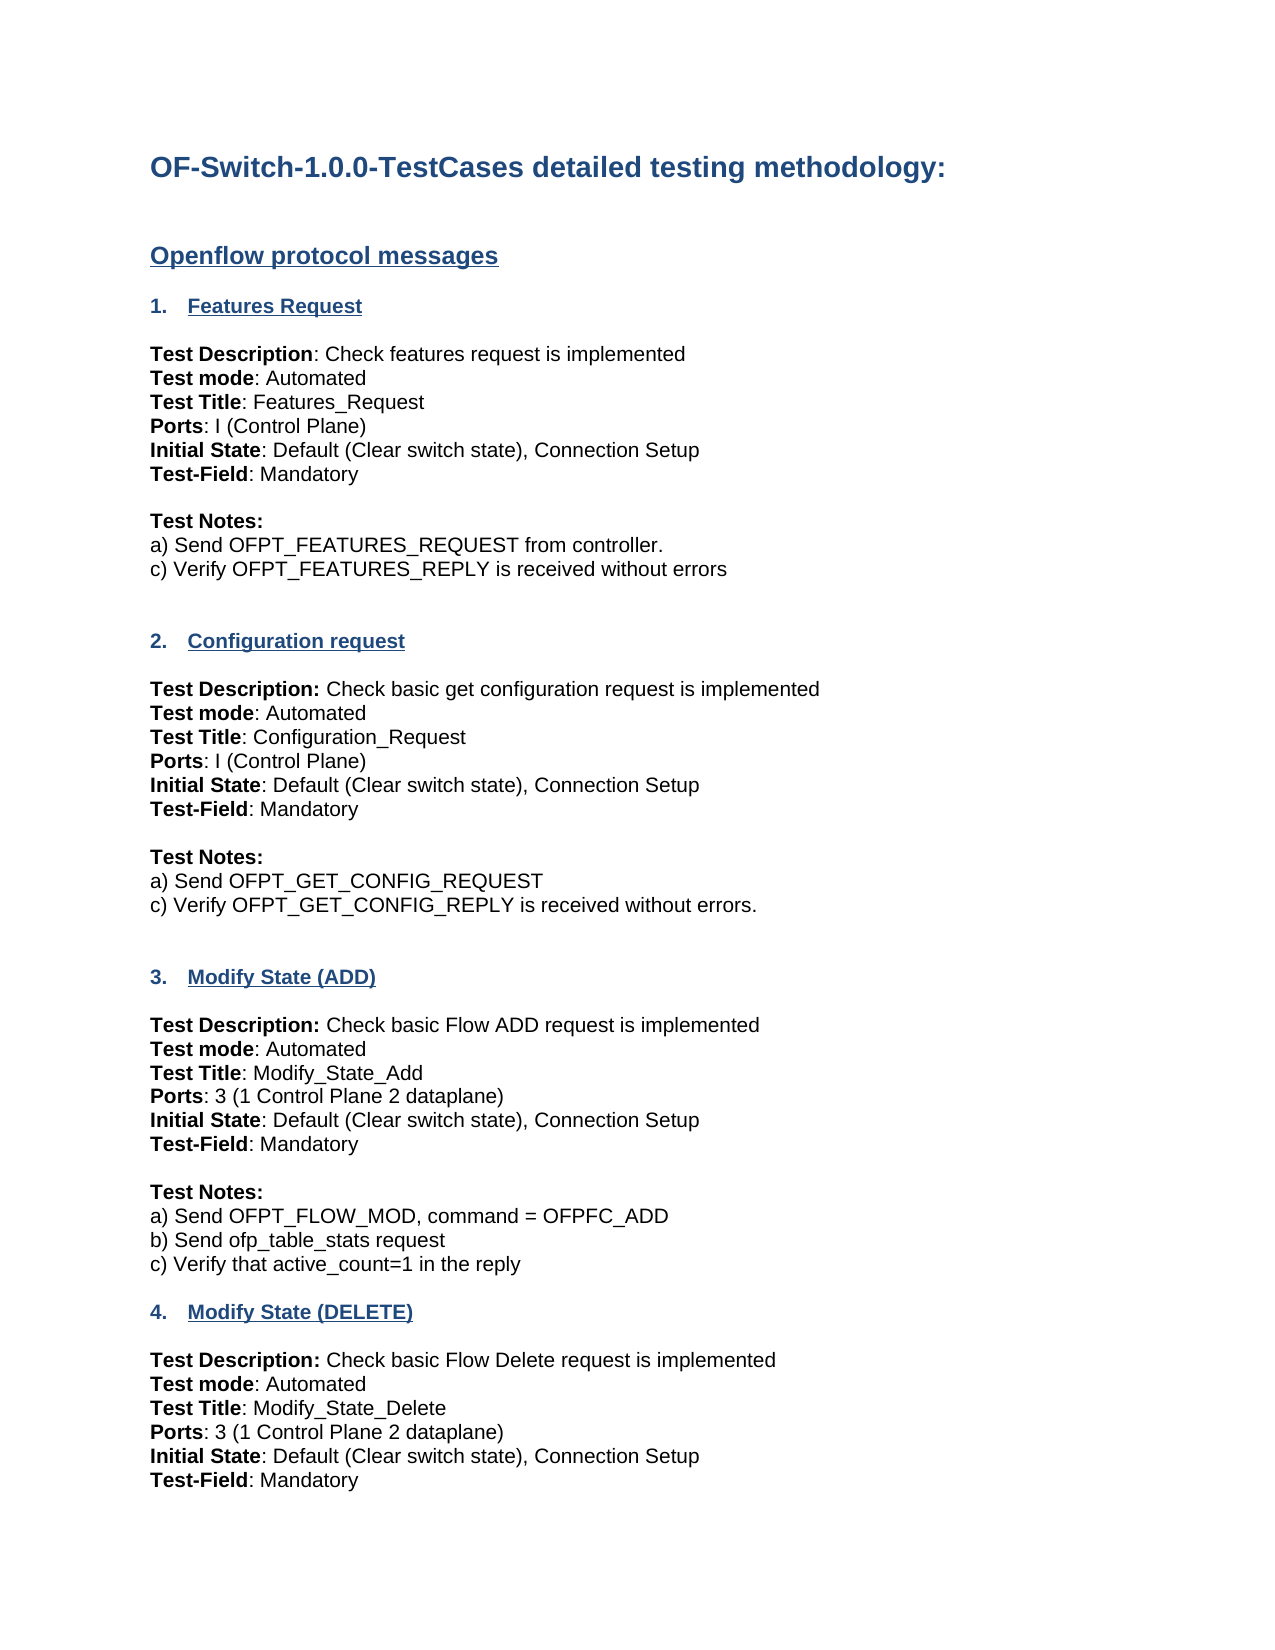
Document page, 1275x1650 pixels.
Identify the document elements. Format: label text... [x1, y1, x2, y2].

text Test mode: Automated [150, 1372, 1125, 1396]
text a) Send OFPT_FLOW_MOD, command = OFPFC_ADD [150, 1204, 1125, 1228]
text Test-Field: Mandatory [150, 461, 1125, 485]
text Ports: I (Control Plane) [150, 413, 1125, 437]
text Openflow protocol messages [150, 241, 1125, 270]
text Ports: I (Control Plane) [150, 749, 1125, 773]
text Test Title: Configuration_Request [150, 725, 1125, 749]
text Test Notes: [150, 1180, 1125, 1204]
text Initial State: Default (Clear switch state), Connection Setup [150, 1108, 1125, 1132]
text b) Send ofp_table_stats request [150, 1228, 1125, 1252]
text Ports: 3 (1 Control Plane 2 dataplane) [150, 1084, 1125, 1108]
text Test Notes: [150, 845, 1125, 869]
list Features Request [150, 294, 1125, 318]
text Test mode: Automated [150, 1036, 1125, 1060]
text Test Description: Check basic get configuration request is implemented [150, 677, 1125, 701]
text Initial State: Default (Clear switch state), Connection Setup [150, 437, 1125, 461]
text Initial State: Default (Clear switch state), Connection Setup [150, 1444, 1125, 1468]
text a) Send OFPT_FEATURES_REQUEST from controller. [150, 533, 1125, 557]
text Test-Field: Mandatory [150, 1468, 1125, 1492]
text c) Verify OFPT_GET_CONFIG_REPLY is received without errors. [150, 893, 1125, 917]
text Test Title: Modify_State_Add [150, 1060, 1125, 1084]
text c) Verify OFPT_FEATURES_REPLY is received without errors [150, 557, 1125, 581]
text Test Description: Check features request is implemented [150, 342, 1125, 366]
text Test-Field: Mandatory [150, 1132, 1125, 1156]
text Initial State: Default (Clear switch state), Connection Setup [150, 773, 1125, 797]
text Test Title: Modify_State_Delete [150, 1396, 1125, 1420]
text Test mode: Automated [150, 701, 1125, 725]
text Test Title: Features_Request [150, 389, 1125, 413]
text a) Send OFPT_GET_CONFIG_REQUEST [150, 869, 1125, 893]
text Test Description: Check basic Flow Delete request is implemented [150, 1348, 1125, 1372]
text Test mode: Automated [150, 366, 1125, 389]
list Modify State (ADD) [150, 964, 1125, 988]
text Test-Field: Mandatory [150, 797, 1125, 821]
text OF-Switch-1.0.0-TestCases detailed testing methodology: [150, 150, 1125, 183]
list Configuration request [150, 629, 1125, 653]
text Test Notes: [150, 509, 1125, 533]
list Modify State (DELETE) [150, 1300, 1125, 1324]
text c) Verify that active_count=1 in the reply [150, 1252, 1125, 1276]
text Test Description: Check basic Flow ADD request is implemented [150, 1012, 1125, 1036]
text Ports: 3 (1 Control Plane 2 dataplane) [150, 1420, 1125, 1444]
